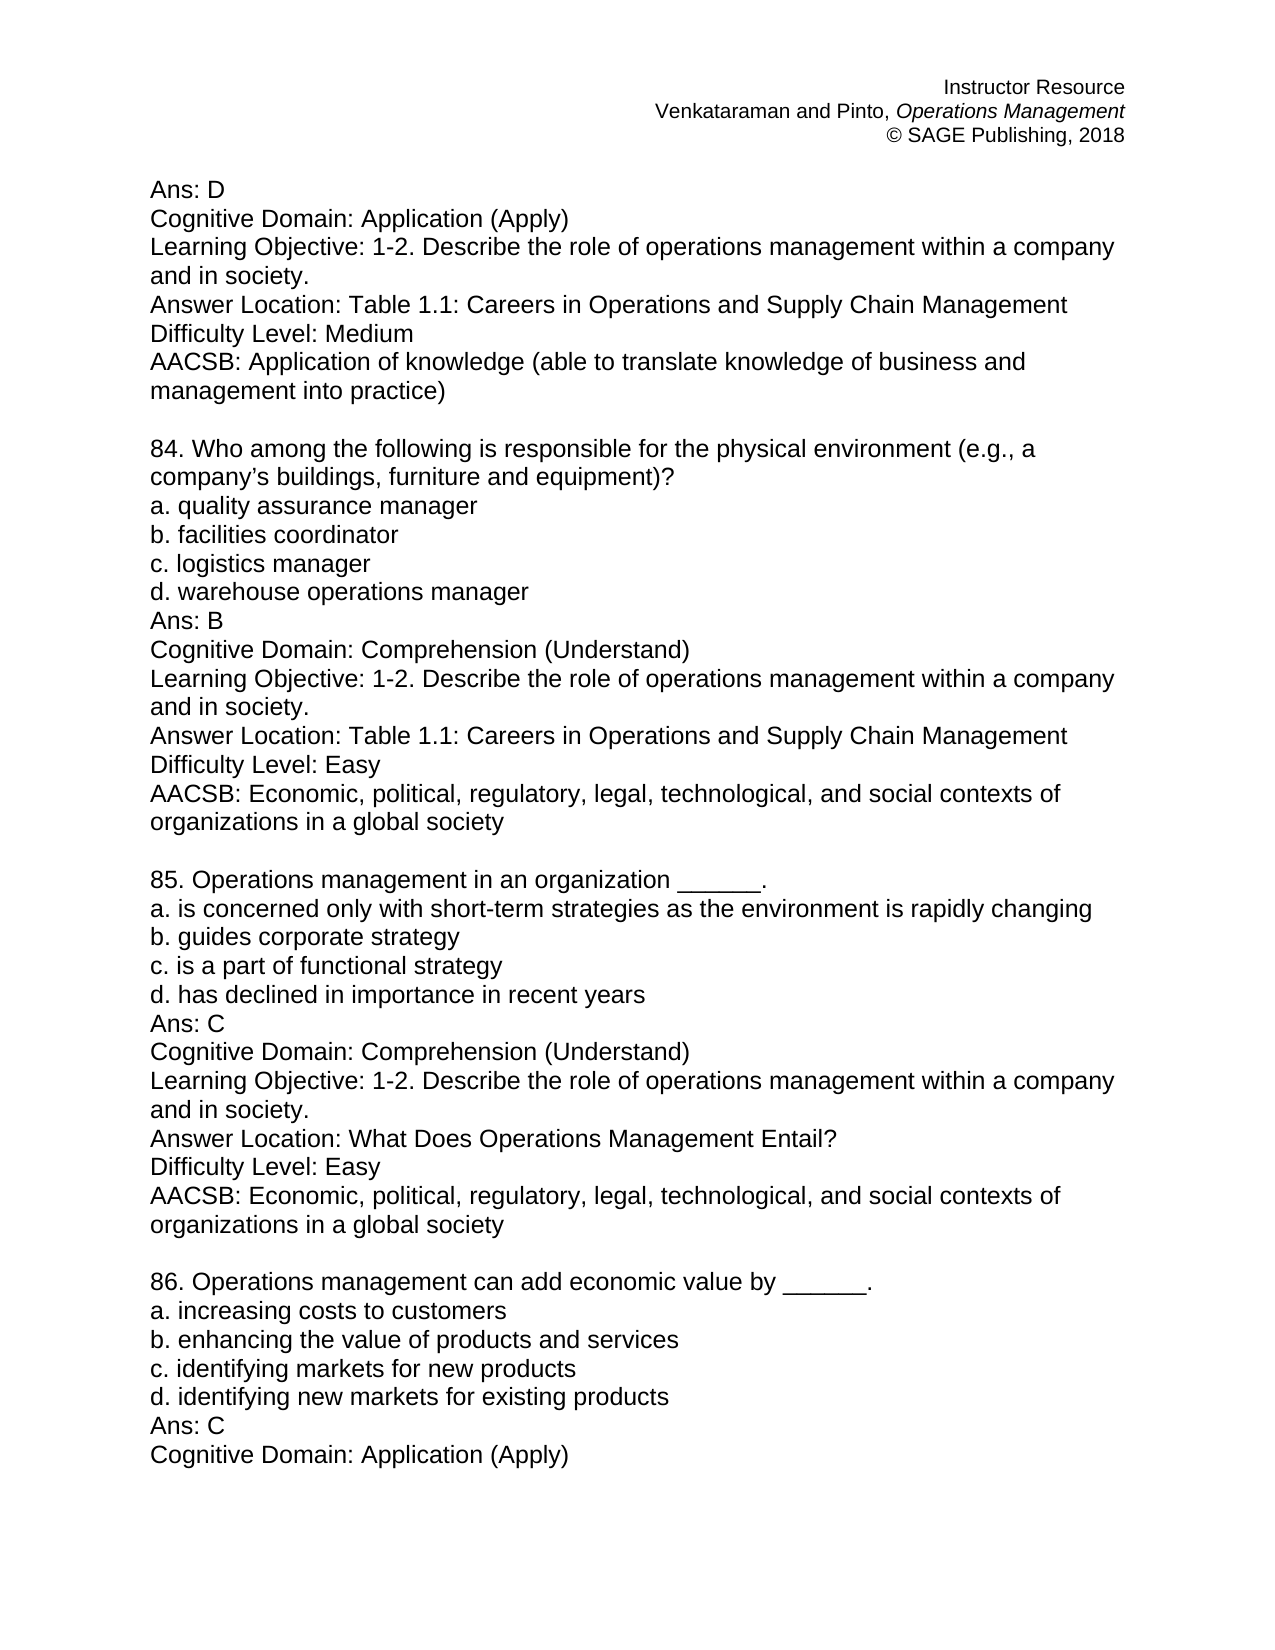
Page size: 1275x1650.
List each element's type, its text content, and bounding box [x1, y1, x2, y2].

text b. enhancing the value of products and services [150, 1325, 1125, 1354]
text Answer Location: Table 1.1: Careers in Operations and Supply Chain Management [150, 721, 1125, 750]
text AACSB: Economic, political, regulatory, legal, technological, and social contexts of organizations in a global society [150, 779, 1125, 836]
text 86. Operations management can add economic value by ______. [150, 1267, 1125, 1296]
text c. identifying markets for new products [150, 1354, 1125, 1382]
text Difficulty Level: Easy [150, 750, 1125, 779]
text a. quality assurance manager [150, 491, 1125, 520]
text Learning Objective: 1-2. Describe the role of operations management within a company and in society. [150, 232, 1125, 290]
text Difficulty Level: Easy [150, 1152, 1125, 1181]
text c. is a part of functional strategy [150, 951, 1125, 980]
text Ans: D [150, 175, 1125, 204]
text d. identifying new markets for existing products [150, 1382, 1125, 1411]
text Difficulty Level: Medium [150, 319, 1125, 347]
text Ans: B [150, 606, 1125, 635]
text Ans: C [150, 1411, 1125, 1440]
text a. is concerned only with short-term strategies as the environment is rapidly changing [150, 894, 1125, 922]
text Cognitive Domain: Application (Apply) [150, 1440, 1125, 1469]
text Cognitive Domain: Comprehension (Understand) [150, 1037, 1125, 1066]
text c. logistics manager [150, 549, 1125, 577]
text b. guides corporate strategy [150, 922, 1125, 951]
text AACSB: Application of knowledge (able to translate knowledge of business and management into practice) [150, 347, 1125, 405]
text b. facilities coordinator [150, 520, 1125, 549]
text Cognitive Domain: Application (Apply) [150, 204, 1125, 232]
text a. increasing costs to customers [150, 1296, 1125, 1325]
text AACSB: Economic, political, regulatory, legal, technological, and social contexts of organizations in a global society [150, 1181, 1125, 1239]
text Cognitive Domain: Comprehension (Understand) [150, 635, 1125, 664]
text Ans: C [150, 1009, 1125, 1037]
text Learning Objective: 1-2. Describe the role of operations management within a company and in society. [150, 1066, 1125, 1124]
text Answer Location: Table 1.1: Careers in Operations and Supply Chain Management [150, 290, 1125, 319]
text 85. Operations management in an organization ______. [150, 865, 1125, 894]
text d. warehouse operations manager [150, 577, 1125, 606]
text d. has declined in importance in recent years [150, 980, 1125, 1009]
text Learning Objective: 1-2. Describe the role of operations management within a company and in society. [150, 664, 1125, 721]
text 84. Who among the following is responsible for the physical environment (e.g., a company’s buildings, furniture and equipment)? [150, 434, 1125, 491]
text Answer Location: What Does Operations Management Entail? [150, 1124, 1125, 1152]
